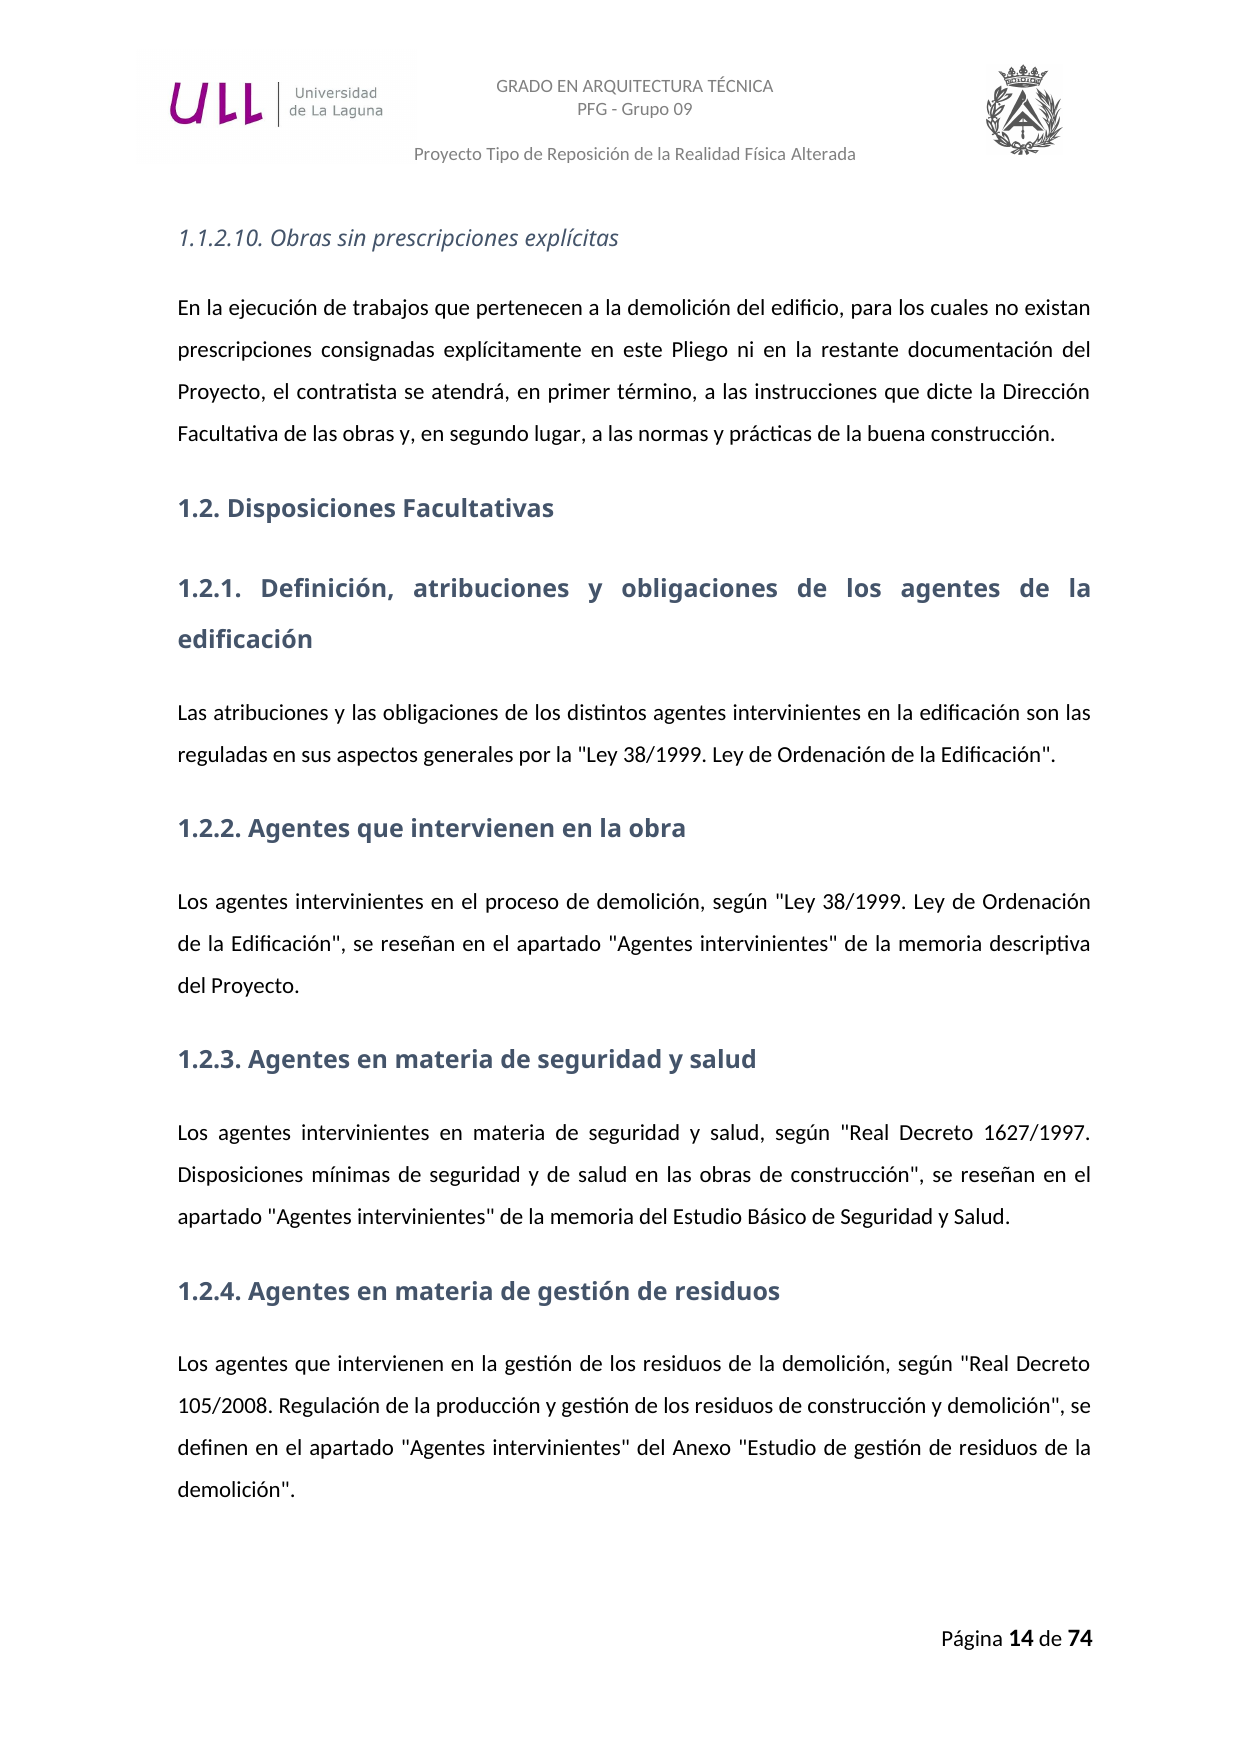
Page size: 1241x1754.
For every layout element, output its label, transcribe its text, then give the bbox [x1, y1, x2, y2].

subtitle 1.2.3. Agentes en materia de seguridad y salud [177, 1042, 1092, 1076]
subtitle 1.1.2.10. Obras sin prescripciones explícitas [177, 221, 1092, 253]
subtitle 1.2.4. Agentes en materia de gestión de residuos [177, 1273, 1092, 1307]
subtitle 1.2.2. Agentes que intervienen en la obra [177, 811, 1092, 845]
text Las atribuciones y las obligaciones de los distintos agentes intervinientes en la edificación son las reguladas en sus aspectos generales por la "Ley 38/1999. Ley de Ordenación de la Edificación". [177, 698, 1092, 768]
text Los agentes que intervienen en la gestión de los residuos de la demolición, según "Real Decreto 105/2008. Regulación de la producción y gestión de los residuos de construcción y demolición", se definen en el apartado "Agentes intervinientes" del Anexo "Estudio de gestión de residuos de la demolición". [177, 1349, 1092, 1503]
text Los agentes intervinientes en materia de seguridad y salud, según "Real Decreto 1627/1997. Disposiciones mínimas de seguridad y de salud en las obras de construcción", se reseñan en el apartado "Agentes intervinientes" de la memoria del Estudio Básico de Seguridad y Salud. [177, 1118, 1092, 1230]
picture [986, 64, 1063, 155]
picture [135, 49, 417, 164]
subtitle 1.2. Disposiciones Facultativas [177, 490, 1092, 524]
text En la ejecución de trabajos que pertenecen a la demolición del edificio, para los cuales no existan prescripciones consignadas explícitamente en este Pliego ni en la restante documentación del Proyecto, el contratista se atendrá, en primer término, a las instrucciones que dicte la Dirección Facultativa de las obras y, en segundo lugar, a las normas y prácticas de la buena construcción. [177, 293, 1092, 447]
subtitle 1.2.1. Definición, atribuciones y obligaciones de los agentes de la edificación [177, 571, 1092, 656]
text Los agentes intervinientes en el proceso de demolición, según "Ley 38/1999. Ley de Ordenación de la Edificación", se reseñan en el apartado "Agentes intervinientes" de la memoria descriptiva del Proyecto. [177, 887, 1092, 999]
